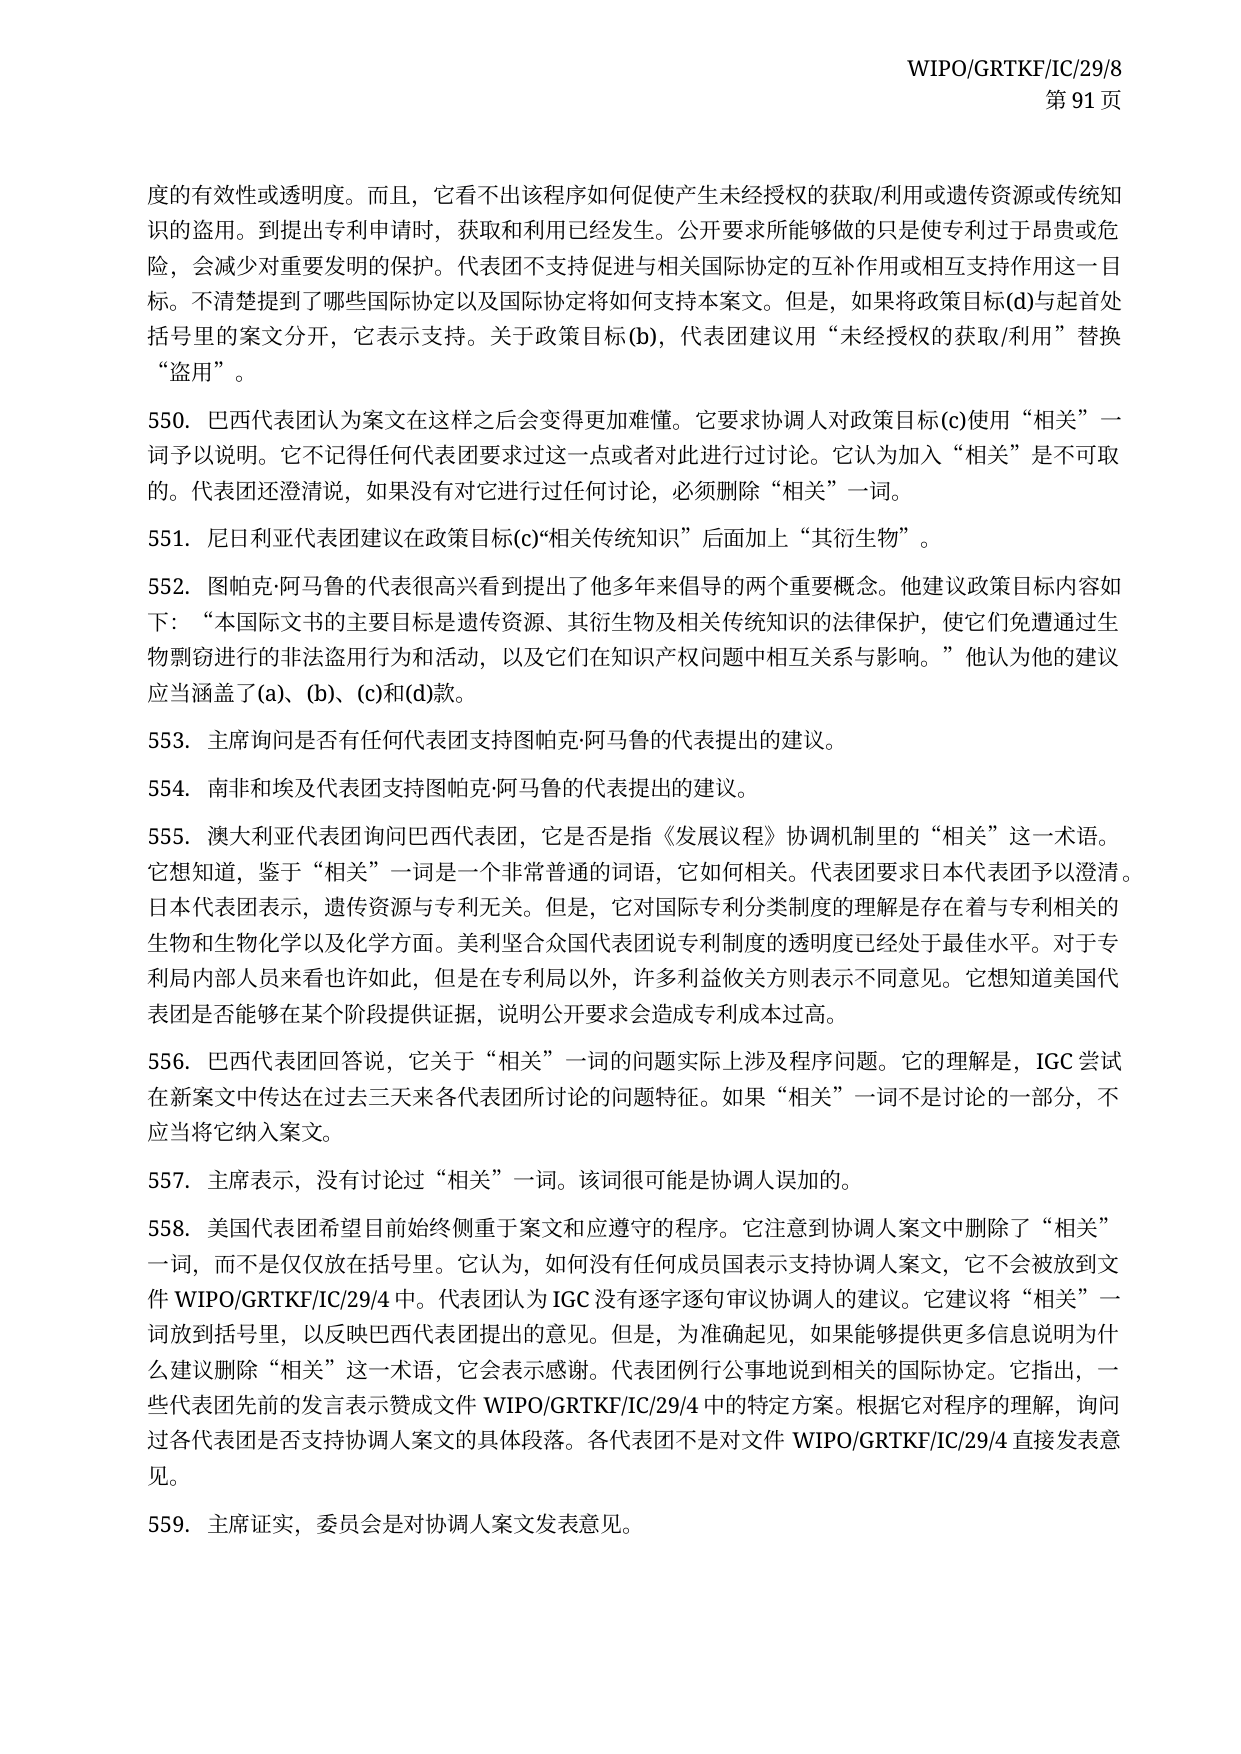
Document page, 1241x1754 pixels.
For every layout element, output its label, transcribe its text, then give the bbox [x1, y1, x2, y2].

list 美国代表团希望目前始终侧重于案文和应遵守的程序。它注意到协调人案文中删除了“相关”一词，而不是仅仅放在括号里。它认为，如何没有任何成员国表示支持协调人案文，它不会被放到文件WIPO/GRTKF/IC/29/4中。代表团认为IGC没有逐字逐句审议协调人的建议。它建议将“相关”一词放到括号里，以反映巴西代表团提出的意见。但是，为准确起见，如果能够提供更多信息说明为什么建议删除“相关”这一术语，它会表示感谢。代表团例行公事地说到相关的国际协定。它指出，一些代表团先前的发言表示赞成文件WIPO/GRTKF/IC/29/4中的特定方案。根据它对程序的理解，询问过各代表团是否支持协调人案文的具体段落。各代表团不是对文件WIPO/GRTKF/IC/29/4直接发表意见。 [148, 1207, 1122, 1491]
list 南非和埃及代表团支持图帕克·阿马鲁的代表提出的建议。 [148, 768, 1122, 803]
list 主席证实，委员会是对协调人案文发表意见。 [148, 1503, 1122, 1539]
list 主席询问是否有任何代表团支持图帕克·阿马鲁的代表提出的建议。 [148, 720, 1122, 755]
list 澳大利亚代表团询问巴西代表团，它是否是指《发展议程》协调机制里的“相关”这一术语。它想知道，鉴于“相关”一词是一个非常普通的词语，它如何相关。代表团要求日本代表团予以澄清。日本代表团表示，遗传资源与专利无关。但是，它对国际专利分类制度的理解是存在着与专利相关的生物和生物化学以及化学方面。美利坚合众国代表团说专利制度的透明度已经处于最佳水平。对于专利局内部人员来看也许如此，但是在专利局以外，许多利益攸关方则表示不同意见。它想知道美国代表团是否能够在某个阶段提供证据，说明公开要求会造成专利成本过高。 [148, 816, 1122, 1028]
list 巴西代表团认为案文在这样之后会变得更加难懂。它要求协调人对政策目标(c)使用“相关”一词予以说明。它不记得任何代表团要求过这一点或者对此进行过讨论。它认为加入“相关”是不可取的。代表团还澄清说，如果没有对它进行过任何讨论，必须删除“相关”一词。 [148, 399, 1122, 505]
list 巴西代表团回答说，它关于“相关”一词的问题实际上涉及程序问题。它的理解是，IGC尝试在新案文中传达在过去三天来各代表团所讨论的问题特征。如果“相关”一词不是讨论的一部分，不应当将它纳入案文。 [148, 1041, 1122, 1147]
list 图帕克·阿马鲁的代表很高兴看到提出了他多年来倡导的两个重要概念。他建议政策目标内容如下：“本国际文书的主要目标是遗传资源、其衍生物及相关传统知识的法律保护，使它们免遭通过生物剽窃进行的非法盗用行为和活动，以及它们在知识产权问题中相互关系与影响。”他认为他的建议应当涵盖了(a)、(b)、(c)和(d)款。 [148, 566, 1122, 707]
list 主席表示，没有讨论过“相关”一词。该词很可能是协调人误加的。 [148, 1159, 1122, 1195]
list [148, 174, 1122, 387]
list 尼日利亚代表团建议在政策目标(c)“相关传统知识”后面加上“其衍生物”。 [148, 518, 1122, 553]
